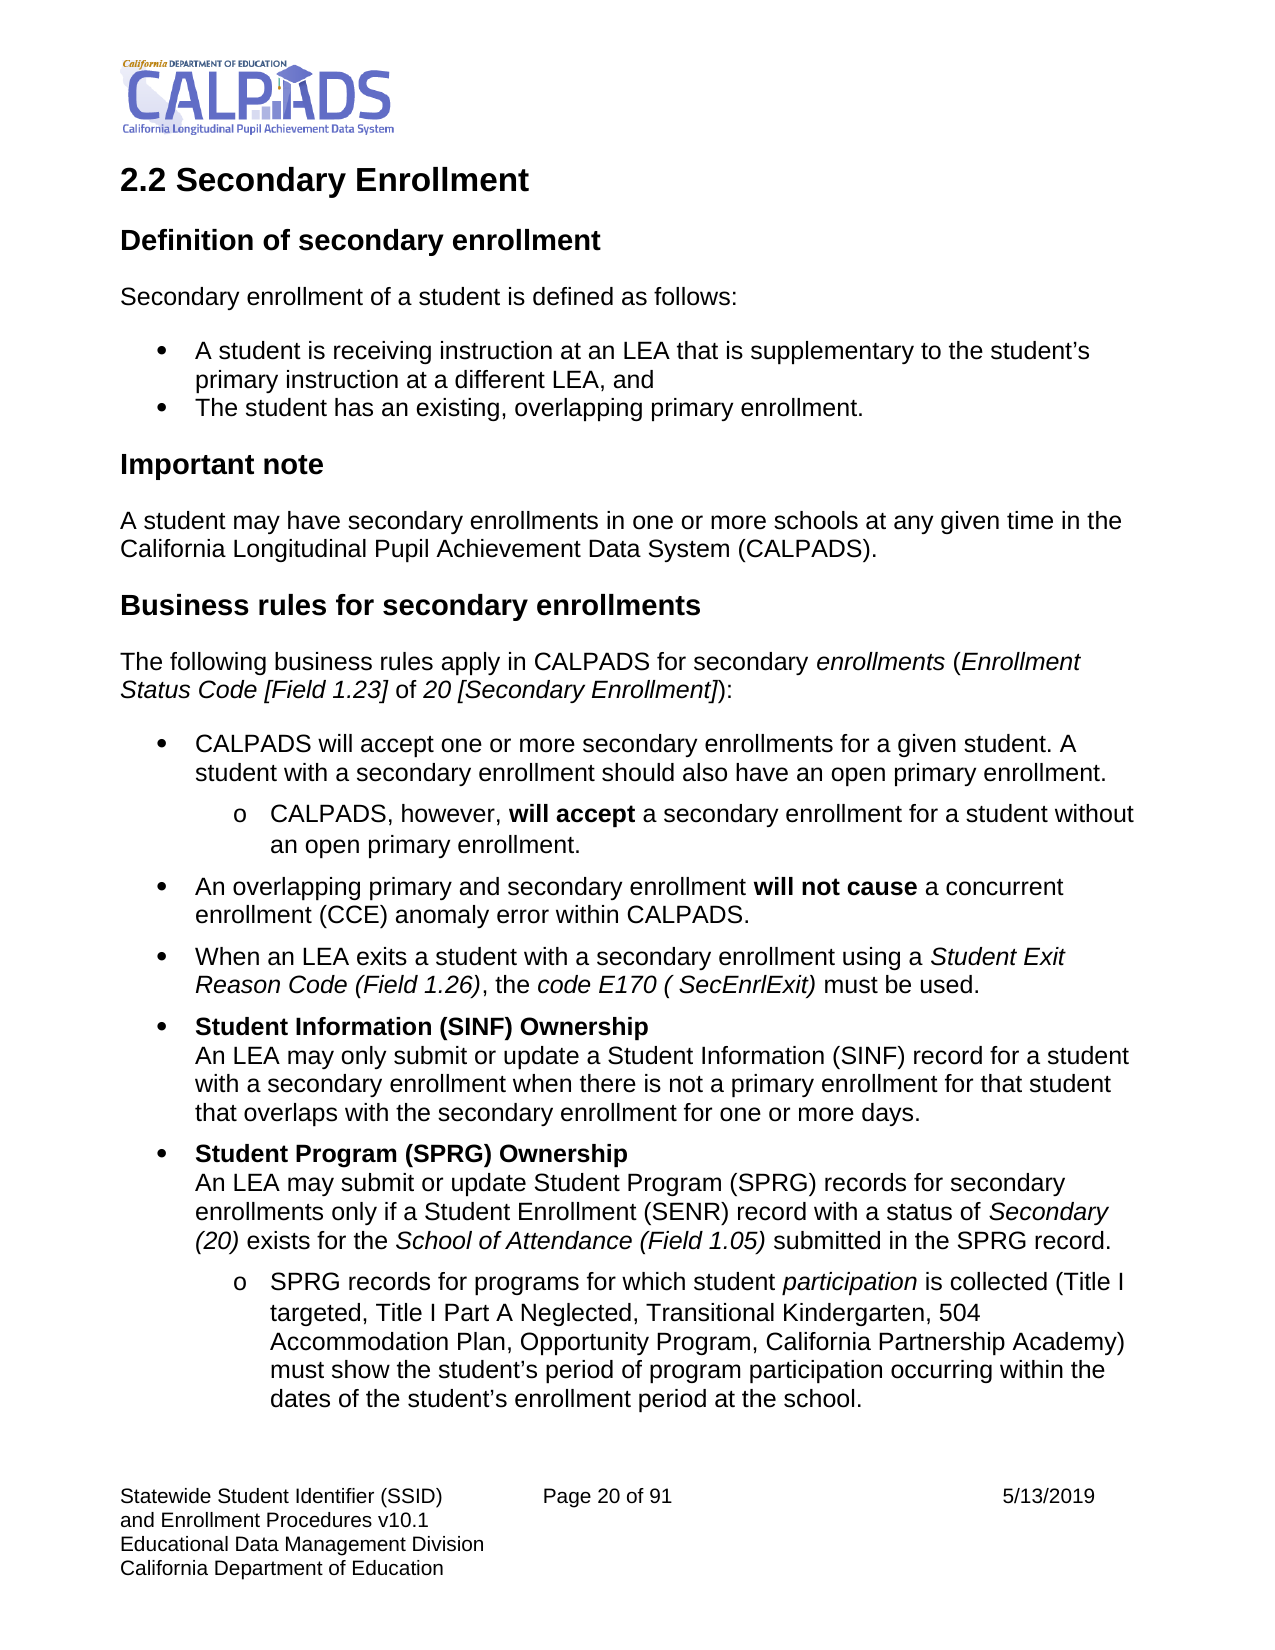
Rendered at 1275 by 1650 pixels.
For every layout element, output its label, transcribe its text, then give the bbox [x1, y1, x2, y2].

list CALPADS, however, will accept a secondary enrollment for a student without an open primary enrollment. [232, 799, 1155, 859]
list A student is receiving instruction at an LEA that is supplementary to the student’s primary instruction at a different LEA, and [157, 336, 1155, 393]
text Secondary enrollment of a student is defined as follows: [120, 282, 1155, 311]
list Student Information (SINF) Ownership An LEA may only submit or update a Student Information (SINF) record for a student with a secondary enrollment when there is not a primary enrollment for that student that overlaps with the secondary enrollment for one or more days. [157, 1012, 1155, 1127]
list CALPADS will accept one or more secondary enrollments for a given student. A student with a secondary enrollment should also have an open primary enrollment. [157, 729, 1155, 787]
subtitle 2.2 Secondary Enrollment [120, 160, 1155, 198]
text A student may have secondary enrollments in one or more schools at any given time in the California Longitudinal Pupil Achievement Data System (CALPADS). [120, 506, 1155, 563]
list When an LEA exits a student with a secondary enrollment using a Student Exit Reason Code (Field 1.26), the code E170 ( SecEnrlExit) must be used. [157, 942, 1155, 999]
picture [120, 60, 404, 135]
list Student Program (SPRG) Ownership An LEA may submit or update Student Program (SPRG) records for secondary enrollments only if a Student Enrollment (SENR) record with a status of Secondary (20) exists for the School of Attendance (Field 1.05) submitted in the SPRG record. [157, 1139, 1155, 1254]
list The student has an existing, overlapping primary enrollment. [157, 393, 1155, 422]
text The following business rules apply in CALPADS for secondary enrollments (Enrollment Status Code [Field 1.23] of 20 [Secondary Enrollment]): [120, 647, 1155, 704]
list SPRG records for programs for which student participation is collected (Title I targeted, Title I Part A Neglected, Transitional Kindergarten, 504 Accommodation Plan, Opportunity Program, California Partnership Academy) must show the student’s period of program participation occurring within the dates of the student’s enrollment period at the school. [232, 1267, 1155, 1413]
list An overlapping primary and secondary enrollment will not cause a concurrent enrollment (CCE) anomaly error within CALPADS. [157, 872, 1155, 929]
subtitle Important note [120, 447, 1155, 481]
subtitle Definition of secondary enrollment [120, 223, 1155, 257]
subtitle Business rules for secondary enrollments [120, 588, 1155, 622]
